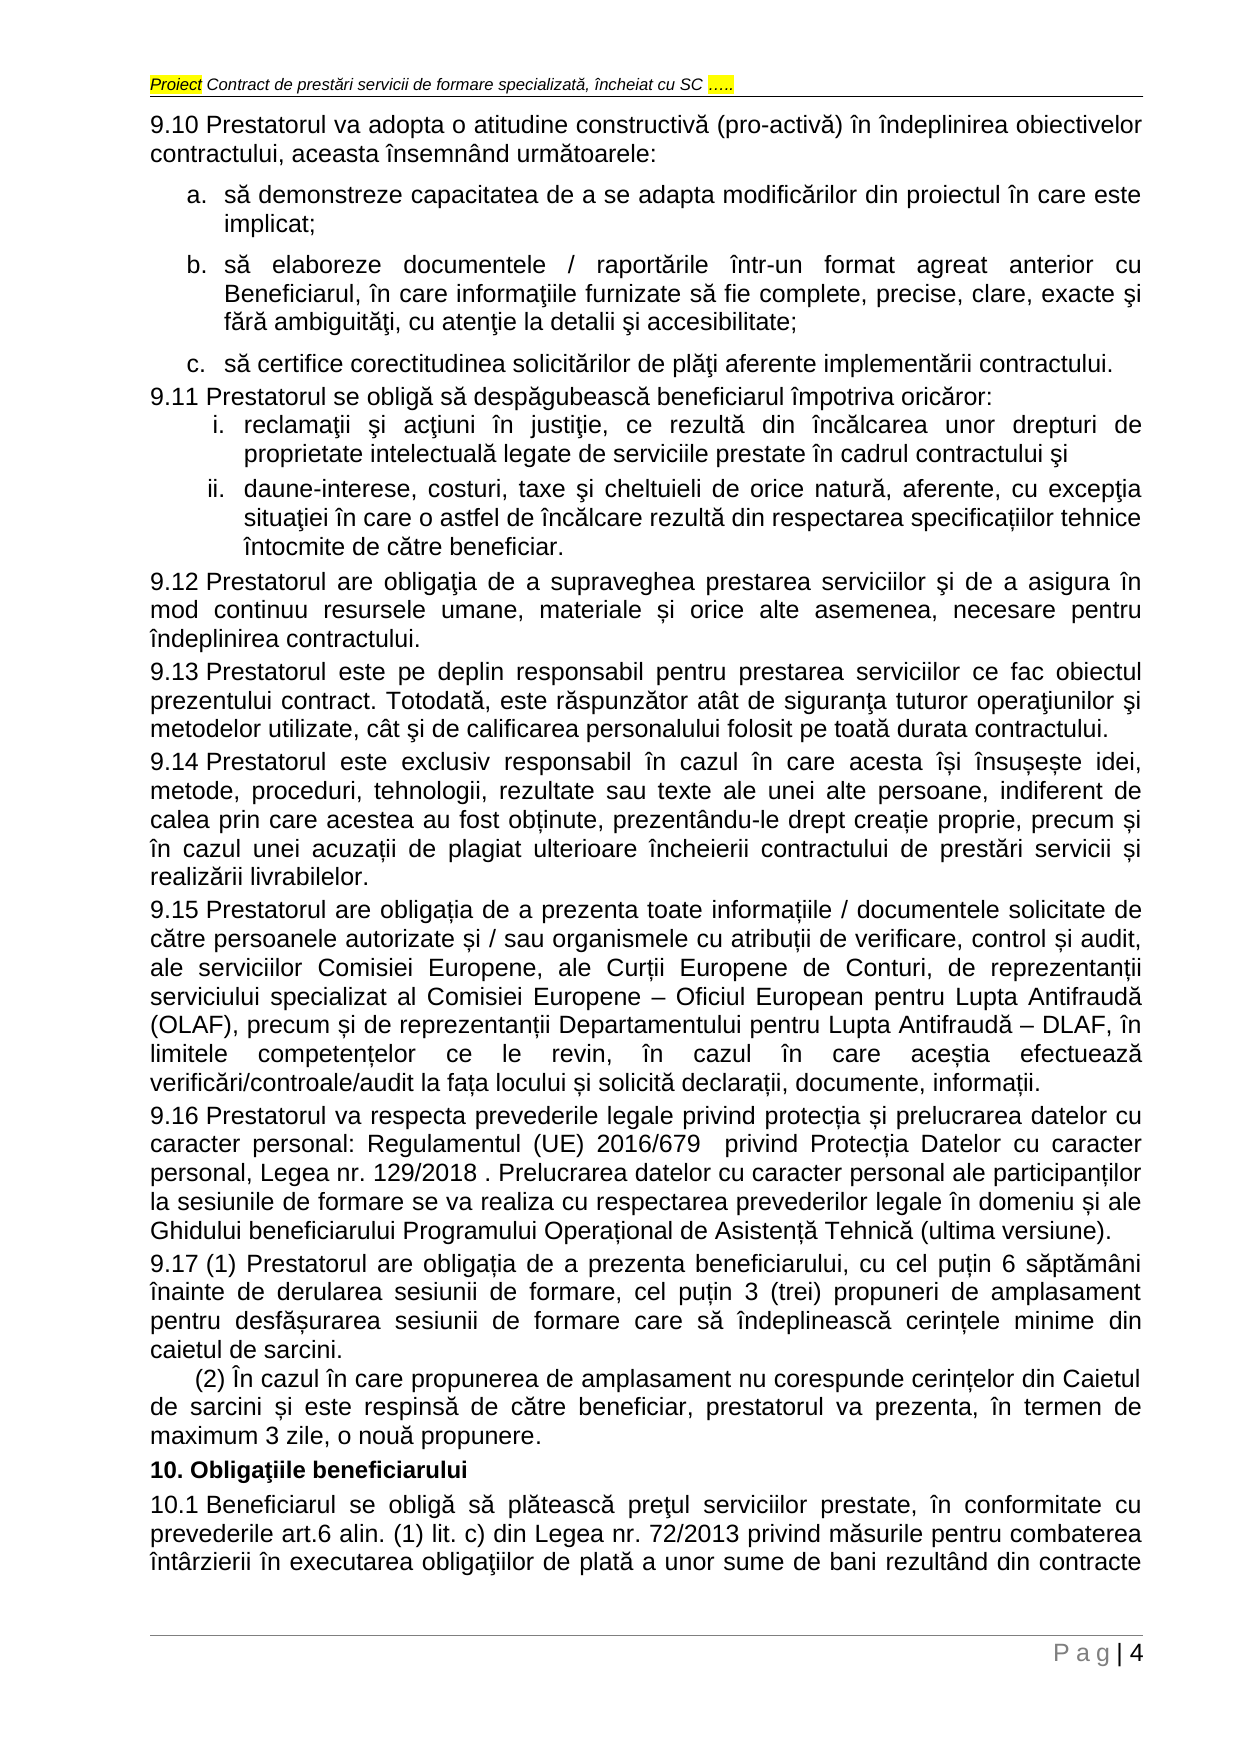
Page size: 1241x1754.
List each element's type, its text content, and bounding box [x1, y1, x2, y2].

subtitle Prestatorul este exclusiv responsabil în cazul în care acesta își însușește idei, metode, proceduri, tehnologii, rezultate sau texte ale unei alte persoane, indiferent de calea prin care acestea au fost obținute, prezentându-le drept creație proprie, precum și în cazul unei acuzații de plagiat ulterioare încheierii contractului de prestări servicii și realizării livrabilelor. [150, 747, 1143, 891]
subtitle Prestatorul este pe deplin responsabil pentru prestarea serviciilor ce fac obiectul prezentului contract. Totodată, este răspunzător atât de siguranţa tuturor operaţiunilor şi metodelor utilizate, cât şi de calificarea personalului folosit pe toată durata contractului. [150, 657, 1143, 743]
list să certifice corectitudinea solicitărilor de plăţi aferente implementării contractului. [186, 348, 1143, 377]
subtitle Prestatorul are obligaţia de a supraveghea prestarea serviciilor şi de a asigura în mod continuu resursele umane, materiale și orice alte asemenea, necesare pentru îndeplinirea contractului. [150, 566, 1143, 653]
subtitle (1) Prestatorul are obligația de a prezenta beneficiarului, cu cel puțin 6 săptămâni înainte de derularea sesiunii de formare, cel puțin 3 (trei) propuneri de amplasament pentru desfășurarea sesiunii de formare care să îndeplinească cerințele minime din caietul de sarcini. [150, 1248, 1143, 1363]
subtitle Prestatorul va adopta o atitudine constructivă (pro-activă) în îndeplinirea obiectivelor contractului, aceasta însemnând următoarele: [150, 110, 1143, 167]
list daune-interese, costuri, taxe şi cheltuieli de orice natură, aferente, cu excepţia situaţiei în care o astfel de încălcare rezultă din respectarea specificațiilor tehnice întocmite de către beneficiar. [225, 474, 1143, 560]
subtitle Obligaţiile beneficiarului [150, 1456, 1143, 1484]
list să demonstreze capacitatea de a se adapta modificărilor din proiectul în care este implicat; [186, 180, 1143, 237]
text (2) În cazul în care propunerea de amplasament nu corespunde cerințelor din Caietul de sarcini și este respinsă de către beneficiar, prestatorul va prezenta, în termen de maximum 3 zile, o nouă propunere. [150, 1363, 1143, 1450]
list să elaboreze documentele / raportările într-un format agreat anterior cu Beneficiarul, în care informaţiile furnizate să fie complete, precise, clare, exacte şi fără ambiguităţi, cu atenţie la detalii şi accesibilitate; [186, 250, 1143, 336]
list reclamaţii şi acţiuni în justiţie, ce rezultă din încălcarea unor drepturi de proprietate intelectuală legate de serviciile prestate în cadrul contractului şi [225, 410, 1143, 468]
subtitle Prestatorul va respecta prevederile legale privind protecția și prelucrarea datelor cu caracter personal: Regulamentul (UE) 2016/679 privind Protecția Datelor cu caracter personal, Legea nr. 129/2018 . Prelucrarea datelor cu caracter personal ale participanților la sesiunile de formare se va realiza cu respectarea prevederilor legale în domeniu și ale Ghidului beneficiarului Programului Operațional de Asistență Tehnică (ultima versiune). [150, 1101, 1143, 1244]
subtitle Prestatorul se obligă să despăgubească beneficiarul împotriva oricăror: [150, 381, 1143, 410]
subtitle Prestatorul are obligația de a prezenta toate informațiile / documentele solicitate de către persoanele autorizate și / sau organismele cu atribuții de verificare, control și audit, ale serviciilor Comisiei Europene, ale Curții Europene de Conturi, de reprezentanții serviciului specializat al Comisiei Europene – Oficiul European pentru Lupta Antifraudă (OLAF), precum și de reprezentanții Departamentului pentru Lupta Antifraudă – DLAF, în limitele competențelor ce le revin, în cazul în care aceștia efectuează verificări/controale/audit la fața locului și solicită declarații, documente, informații. [150, 895, 1143, 1096]
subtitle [150, 1490, 1143, 1576]
